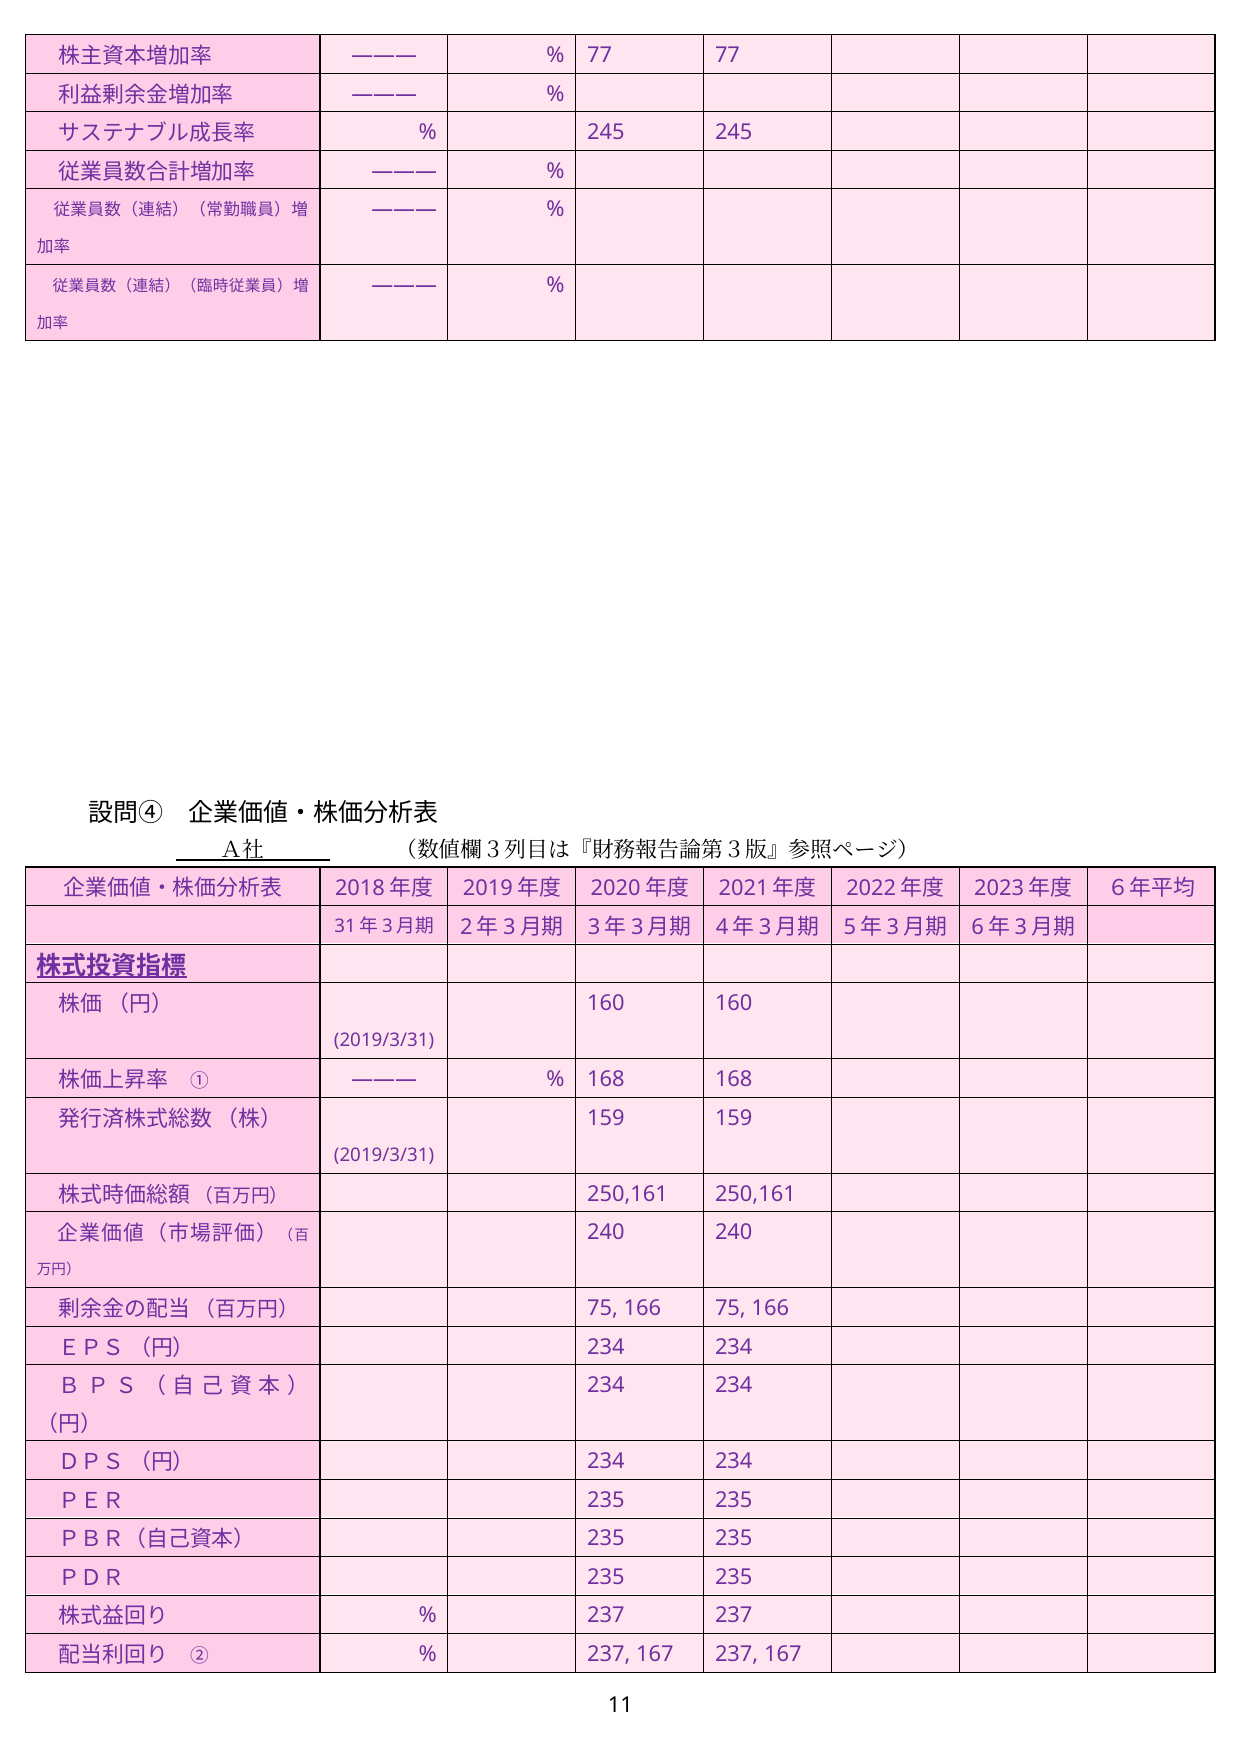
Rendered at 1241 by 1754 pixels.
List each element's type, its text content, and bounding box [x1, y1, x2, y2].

table_cell 発行済株式総数 （株） [26, 1098, 319, 1135]
table_cell 240 [576, 1212, 703, 1287]
table_cell [576, 151, 703, 188]
table_header 2021年度 [704, 868, 831, 905]
table_cell 234 [704, 1365, 831, 1440]
table_cell [832, 1634, 959, 1672]
table_cell 株式時価総額 （百万円） [26, 1174, 319, 1211]
table_cell [960, 1365, 1087, 1440]
table_cell [1088, 945, 1214, 982]
table_cell [960, 1327, 1087, 1364]
table_cell 株価上昇率 ① [26, 1059, 319, 1097]
text Ａ社 （数値欄３列目は『財務報告論第３版』参照ページ） [89, 829, 1152, 866]
table_cell [704, 74, 831, 111]
table_cell ――― [321, 151, 447, 188]
table_cell [960, 983, 1087, 1021]
table_cell % [321, 1634, 447, 1672]
table_cell % [448, 1059, 575, 1097]
table_cell % [448, 151, 575, 188]
table_cell [1088, 1365, 1214, 1440]
table_cell 配当利回り ② [26, 1634, 319, 1672]
table_cell 235 [576, 1557, 703, 1594]
table_cell [448, 1519, 575, 1556]
table_cell [448, 1098, 575, 1135]
table_header 2022年度 [832, 868, 959, 905]
table_cell [1088, 1327, 1214, 1364]
table_cell 235 [704, 1480, 831, 1517]
table_cell [832, 189, 959, 264]
table_cell 240 [704, 1212, 831, 1287]
table_cell [832, 945, 959, 982]
table_cell [1088, 1288, 1214, 1326]
table_cell [832, 74, 959, 111]
table_cell % [448, 35, 575, 73]
table_cell [321, 1365, 447, 1440]
table_cell [960, 1480, 1087, 1517]
table_cell [960, 1021, 1087, 1058]
table_cell % [321, 1596, 447, 1633]
table_header 企業価値・株価分析表 [26, 868, 319, 905]
table_cell [1088, 112, 1214, 150]
table_cell [448, 983, 575, 1021]
table_cell [832, 112, 959, 150]
table_cell [704, 1135, 831, 1173]
table_cell 75, 166 [576, 1288, 703, 1326]
table_cell [1088, 1212, 1214, 1287]
table_cell [576, 189, 703, 264]
table_cell [832, 1174, 959, 1211]
table_cell 250,161 [576, 1174, 703, 1211]
table_cell [321, 1174, 447, 1211]
table_cell (2019/3/31) [321, 1021, 447, 1058]
table_cell [448, 1365, 575, 1440]
table_cell 利益剰余金増加率 [26, 74, 319, 111]
table_cell [832, 151, 959, 188]
table_cell [960, 1212, 1087, 1287]
table_cell [1088, 1021, 1214, 1058]
table_cell [832, 1480, 959, 1517]
table_cell [1088, 1135, 1214, 1173]
table_cell 160 [704, 983, 831, 1021]
table_cell [576, 945, 703, 982]
table_cell [960, 1135, 1087, 1173]
table_cell [832, 1596, 959, 1633]
table_cell ＤＰＳ （円） [26, 1441, 319, 1479]
table_cell [448, 1174, 575, 1211]
table_cell 4年3月期 [704, 906, 831, 943]
table_cell [321, 1098, 447, 1135]
table_cell ――― [321, 265, 447, 340]
table_cell [960, 1174, 1087, 1211]
table_cell [832, 1365, 959, 1440]
table_cell 株式投資指標 [26, 945, 319, 982]
table_cell ＰＥＲ [26, 1480, 319, 1517]
table_cell % [448, 189, 575, 264]
table_cell 159 [704, 1098, 831, 1135]
table_cell 245 [576, 112, 703, 150]
table_cell [1088, 1634, 1214, 1672]
table_cell [832, 1519, 959, 1556]
table_cell 234 [704, 1327, 831, 1364]
table_cell 160 [576, 983, 703, 1021]
table_cell [960, 1059, 1087, 1097]
table_header ６年平均 [1088, 868, 1214, 905]
table_cell [704, 1021, 831, 1058]
table_cell [1088, 74, 1214, 111]
table_cell [1088, 1174, 1214, 1211]
table_cell 6年3月期 [960, 906, 1087, 943]
table_cell [960, 1634, 1087, 1672]
table_cell [448, 1634, 575, 1672]
table_cell 245 [704, 112, 831, 150]
table_cell [960, 35, 1087, 73]
table_cell 235 [704, 1557, 831, 1594]
table_cell [576, 1021, 703, 1058]
table_cell [832, 1135, 959, 1173]
table_cell 237, 167 [704, 1634, 831, 1672]
table_cell [832, 1288, 959, 1326]
table_cell [832, 1327, 959, 1364]
table_cell 168 [576, 1059, 703, 1097]
table_header 2020年度 [576, 868, 703, 905]
table_cell ――― [321, 189, 447, 264]
table_cell [448, 1021, 575, 1058]
table_cell 株価 （円） [26, 983, 319, 1021]
table_cell [832, 35, 959, 73]
table_cell ――― [321, 74, 447, 111]
table_cell [448, 1327, 575, 1364]
table_cell [832, 1098, 959, 1135]
table_cell [704, 945, 831, 982]
table_cell 234 [704, 1441, 831, 1479]
table_cell % [448, 265, 575, 340]
table_cell [576, 1135, 703, 1173]
table_cell [960, 1441, 1087, 1479]
table_cell [1088, 906, 1214, 943]
table_cell 168 [704, 1059, 831, 1097]
table_cell 従業員数合計増加率 [26, 151, 319, 188]
table_cell [1088, 1441, 1214, 1479]
table_cell 235 [576, 1480, 703, 1517]
table_cell ＰＢＲ（自己資本） [26, 1519, 319, 1556]
table_cell [832, 1021, 959, 1058]
table_cell [960, 945, 1087, 982]
table_header 2018年度 [321, 868, 447, 905]
table_cell ――― [321, 1059, 447, 1097]
table_cell [832, 1441, 959, 1479]
table_cell [1088, 1098, 1214, 1135]
table_cell [832, 1059, 959, 1097]
table_cell 株式益回り [26, 1596, 319, 1633]
table_cell [321, 1480, 447, 1517]
table_header 2023年度 [960, 868, 1087, 905]
table_cell % [448, 74, 575, 111]
table_cell 234 [576, 1441, 703, 1479]
table_cell [448, 1557, 575, 1594]
table_cell [1088, 1059, 1214, 1097]
table_cell [321, 1557, 447, 1594]
table_cell サステナブル成長率 [26, 112, 319, 150]
table_cell [1088, 1557, 1214, 1594]
table_cell 237 [576, 1596, 703, 1633]
table_cell 250,161 [704, 1174, 831, 1211]
table_cell [960, 151, 1087, 188]
table_cell ＥＰＳ （円） [26, 1327, 319, 1364]
table_cell 5年3月期 [832, 906, 959, 943]
table_cell [960, 1519, 1087, 1556]
table_cell [26, 1135, 319, 1173]
table_cell 3年3月期 [576, 906, 703, 943]
table_cell 77 [576, 35, 703, 73]
table_cell 株主資本増加率 [26, 35, 319, 73]
table_cell ――― [321, 35, 447, 73]
table_cell 75, 166 [704, 1288, 831, 1326]
table_cell [832, 1212, 959, 1287]
table_cell [1088, 1596, 1214, 1633]
table_cell [960, 265, 1087, 340]
table_cell 234 [576, 1365, 703, 1440]
table_cell [321, 983, 447, 1021]
table_cell ＰＤＲ [26, 1557, 319, 1594]
table_cell [448, 945, 575, 982]
table_cell [960, 74, 1087, 111]
table_cell [704, 189, 831, 264]
table_cell 従業員数（連結）（臨時従業員）増加率 [26, 265, 319, 340]
table_cell 77 [704, 35, 831, 73]
table_cell [26, 906, 319, 943]
table_cell 31年3月期 [321, 906, 447, 943]
table_cell [832, 1557, 959, 1594]
table_cell 従業員数（連結）（常勤職員）増加率 [26, 189, 319, 264]
table_cell [1088, 265, 1214, 340]
table_cell ＢＰＳ（自己資本） （円） [26, 1365, 319, 1440]
table_cell [321, 1519, 447, 1556]
table_cell 237, 167 [576, 1634, 703, 1672]
table_header 2019年度 [448, 868, 575, 905]
table_cell 234 [576, 1327, 703, 1364]
table_cell [960, 1098, 1087, 1135]
table_cell 企業価値（市場評価）（百万円） [26, 1212, 319, 1287]
table_cell (2019/3/31) [321, 1135, 447, 1173]
table_cell [321, 1288, 447, 1326]
table_cell [960, 189, 1087, 264]
table_cell 235 [576, 1519, 703, 1556]
table_cell [960, 1596, 1087, 1633]
table_cell [704, 265, 831, 340]
table_cell [576, 74, 703, 111]
table_cell 剰余金の配当 （百万円） [26, 1288, 319, 1326]
table_cell [448, 1288, 575, 1326]
table_cell [448, 1135, 575, 1173]
table_cell [1088, 35, 1214, 73]
table_cell 159 [576, 1098, 703, 1135]
table_cell 235 [704, 1519, 831, 1556]
text 設問④ 企業価値・株価分析表 [89, 791, 1152, 829]
table_cell [960, 1557, 1087, 1594]
table_cell [321, 945, 447, 982]
table_cell [960, 112, 1087, 150]
table_cell 2年3月期 [448, 906, 575, 943]
table_cell [1088, 1480, 1214, 1517]
table_cell [448, 112, 575, 150]
table_cell [26, 1021, 319, 1058]
table_cell [960, 1288, 1087, 1326]
table_cell [321, 1441, 447, 1479]
table_cell [321, 1327, 447, 1364]
table_cell [448, 1212, 575, 1287]
table_cell [1088, 1519, 1214, 1556]
table_cell [321, 1212, 447, 1287]
table_cell [448, 1596, 575, 1633]
table_cell [704, 151, 831, 188]
table_cell [576, 265, 703, 340]
table_cell [832, 265, 959, 340]
table_cell [448, 1480, 575, 1517]
table_cell [448, 1441, 575, 1479]
table_cell [1088, 151, 1214, 188]
table_cell [1088, 983, 1214, 1021]
table_cell 237 [704, 1596, 831, 1633]
table_cell % [321, 112, 447, 150]
table_cell [832, 983, 959, 1021]
table_cell [1088, 189, 1214, 264]
